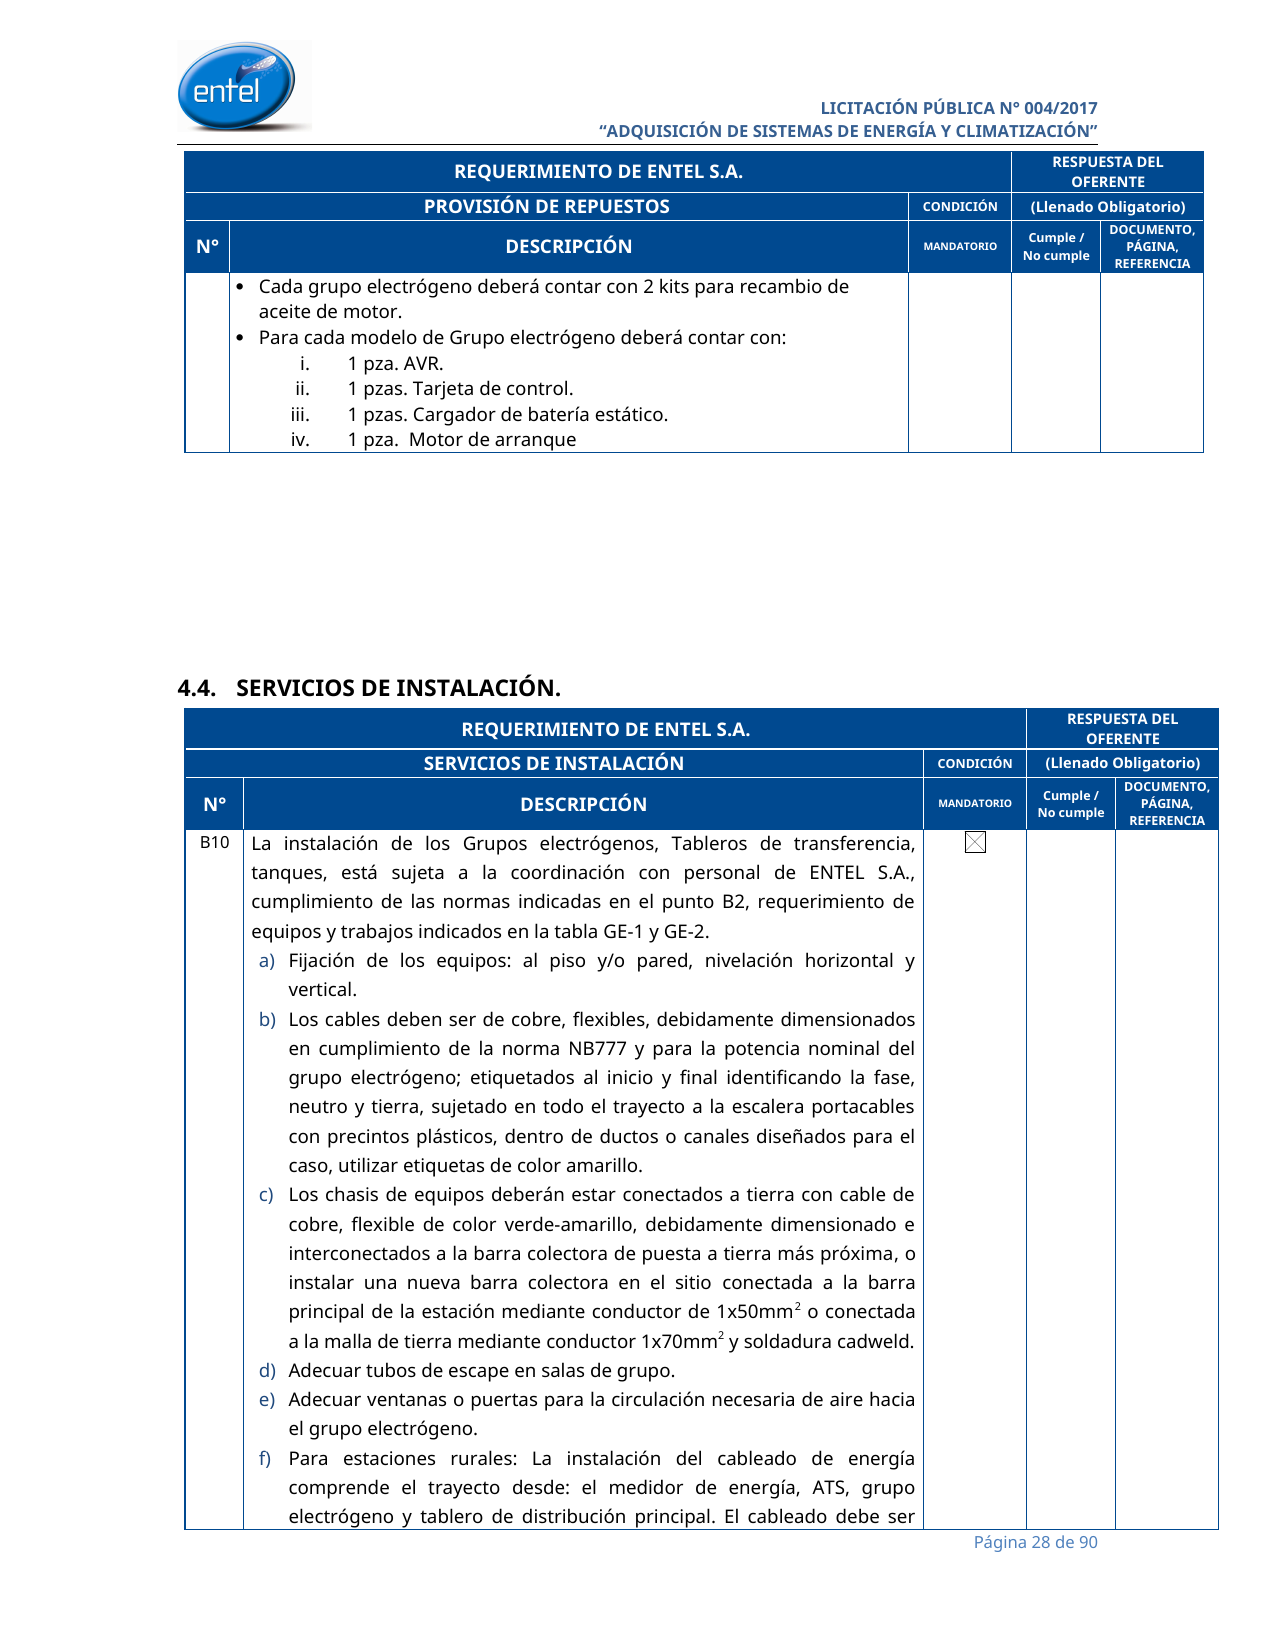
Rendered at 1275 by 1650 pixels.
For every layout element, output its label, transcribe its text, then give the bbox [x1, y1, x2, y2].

table_cell (Llenado Obligatorio) [1012, 193, 1203, 220]
table_cell B10 [186, 830, 243, 1529]
table_cell [1116, 830, 1218, 1529]
table_cell MANDATORIO [924, 778, 1026, 829]
table_cell [1012, 273, 1100, 452]
table_header RESPUESTA DEL OFERENTE [1027, 709, 1218, 748]
table_cell Cumple / No cumple [1012, 221, 1100, 272]
table_cell CONDICIÓN [909, 193, 1011, 220]
table_cell PROVISIÓN DE REPUESTOS [186, 193, 908, 220]
table_cell [924, 830, 1026, 1529]
table_cell DOCUMENTO, PÁGINA, REFERENCIA [1101, 221, 1203, 272]
table_cell N° [186, 221, 229, 272]
table_cell [1101, 273, 1203, 452]
table_cell [909, 273, 1011, 452]
table_cell N° [186, 778, 243, 829]
table_cell CONDICIÓN [924, 750, 1026, 777]
table_header REQUERIMIENTO DE ENTEL S.A. [186, 152, 1011, 192]
table_cell B9 [186, 273, 229, 452]
list SERVICIOS DE INSTALACIÓN. [177, 672, 1098, 703]
picture [177, 40, 313, 132]
table_cell (Llenado Obligatorio) [1027, 750, 1218, 777]
table_cell [1027, 830, 1115, 1529]
table_header REQUERIMIENTO DE ENTEL S.A. [186, 709, 1026, 748]
table_cell DESCRIPCIÓN [244, 778, 923, 829]
table_cell Cumple / No cumple [1027, 778, 1115, 829]
table_cell SERVICIOS DE INSTALACIÓN [186, 750, 923, 777]
table_cell DESCRIPCIÓN [230, 221, 908, 272]
table_cell MANDATORIO [909, 221, 1011, 272]
table_header RESPUESTA DEL OFERENTE [1012, 152, 1203, 192]
table_cell DOCUMENTO, PÁGINA, REFERENCIA [1116, 778, 1218, 829]
